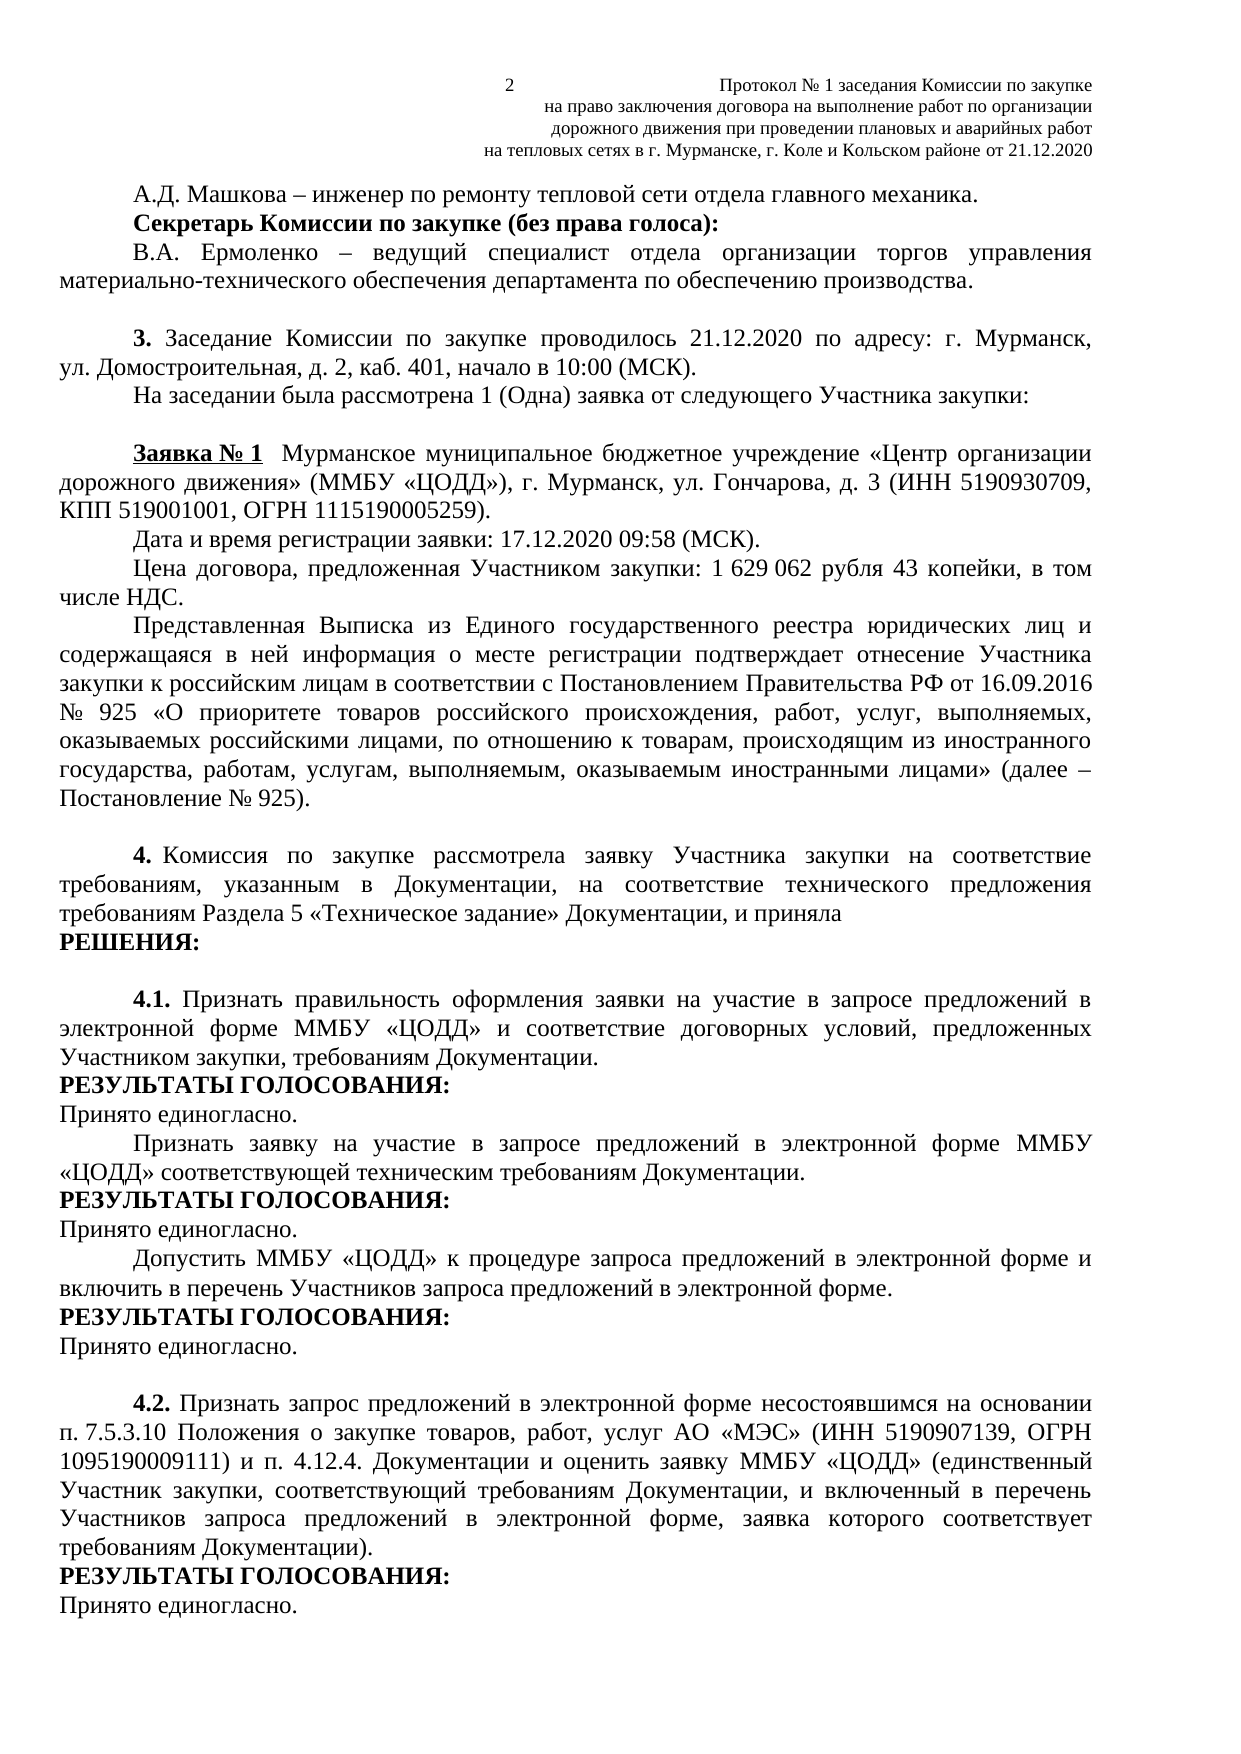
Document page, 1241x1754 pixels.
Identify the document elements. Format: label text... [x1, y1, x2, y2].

text РЕЗУЛЬТАТЫ ГОЛОСОВАНИЯ: [59, 1071, 1092, 1099]
text На заседании была рассмотрена 1 (Одна) заявка от следующего Участника закупки: [59, 381, 1092, 409]
text Секретарь Комиссии по закупке (без права голоса): [59, 208, 1092, 237]
text В.А. Ермоленко – ведущий специалист отдела организации торгов управления материально-технического обеспечения департамента по обеспечению производства. [59, 237, 1092, 294]
text А.Д. Машкова – инженер по ремонту тепловой сети отдела главного механика. [59, 179, 1092, 208]
text Заявка № 1 Мурманское муниципальное бюджетное учреждение «Центр организации дорожного движения» (ММБУ «ЦОДД»), г. Мурманск, ул. Гончарова, д. 3 (ИНН 5190930709, КПП 519001001, ОГРН 1115190005259). [59, 438, 1092, 524]
text Дата и время регистрации заявки: 17.12.2020 09:58 (МСК). [59, 524, 1092, 553]
text Принято единогласно. [59, 1214, 1092, 1243]
text РЕЗУЛЬТАТЫ ГОЛОСОВАНИЯ: [59, 1302, 1092, 1331]
text 4.2. Признать запрос предложений в электронной форме несостоявшимся на основании п. 7.5.3.10 Положения о закупке товаров, работ, услуг АО «МЭС» (ИНН 5190907139, ОГРН 1095190009111) и п. 4.12.4. Документации и оценить заявку ММБУ «ЦОДД» (единственный Участник закупки, соответствующий требованиям Документации, и включенный в перечень Участников запроса предложений в электронной форме, заявка которого соответствует требованиям Документации). [59, 1388, 1092, 1561]
text Допустить ММБУ «ЦОДД» к процедуре запроса предложений в электронной форме и включить в перечень Участников запроса предложений в электронной форме. [59, 1243, 1092, 1302]
text Признать заявку на участие в запросе предложений в электронной форме ММБУ «ЦОДД» соответствующей техническим требованиям Документации. [59, 1128, 1092, 1186]
text 4.1. Признать правильность оформления заявки на участие в запросе предложений в электронной форме ММБУ «ЦОДД» и соответствие договорных условий, предложенных Участником закупки, требованиям Документации. [59, 984, 1092, 1071]
text Принято единогласно. [59, 1590, 1092, 1618]
subtitle 3. Заседание Комиссии по закупке проводилось 21.12.2020 по адресу: г. Мурманск, ул. Домостроительная, д. 2, каб. 401, начало в 10:00 (МСК). [59, 323, 1092, 381]
text Принято единогласно. [59, 1099, 1092, 1128]
text Цена договора, предложенная Участником закупки: 1 629 062 рубля 43 копейки, в том числе НДС. [59, 553, 1092, 611]
text Представленная Выписка из Единого государственного реестра юридических лиц и содержащаяся в ней информация о месте регистрации подтверждает отнесение Участника закупки к российским лицам в соответствии с Постановлением Правительства РФ от 16.09.2016 № 925 «О приоритете товаров российского происхождения, работ, услуг, выполняемых, оказываемых российскими лицами, по отношению к товарам, происходящим из иностранного государства, работам, услугам, выполняемым, оказываемым иностранными лицами» (далее – Постановление № 925). [59, 611, 1092, 812]
text РЕШЕНИЯ: [59, 927, 1092, 956]
text Принято единогласно. [59, 1331, 1092, 1360]
text РЕЗУЛЬТАТЫ ГОЛОСОВАНИЯ: [59, 1561, 1092, 1590]
text РЕЗУЛЬТАТЫ ГОЛОСОВАНИЯ: [59, 1186, 1092, 1214]
list Комиссия по закупке рассмотрела заявку Участника закупки на соответствие требованиям, указанным в Документации, на соответствие технического предложения требованиям Раздела 5 «Техническое задание» Документации, и приняла [59, 841, 1092, 927]
